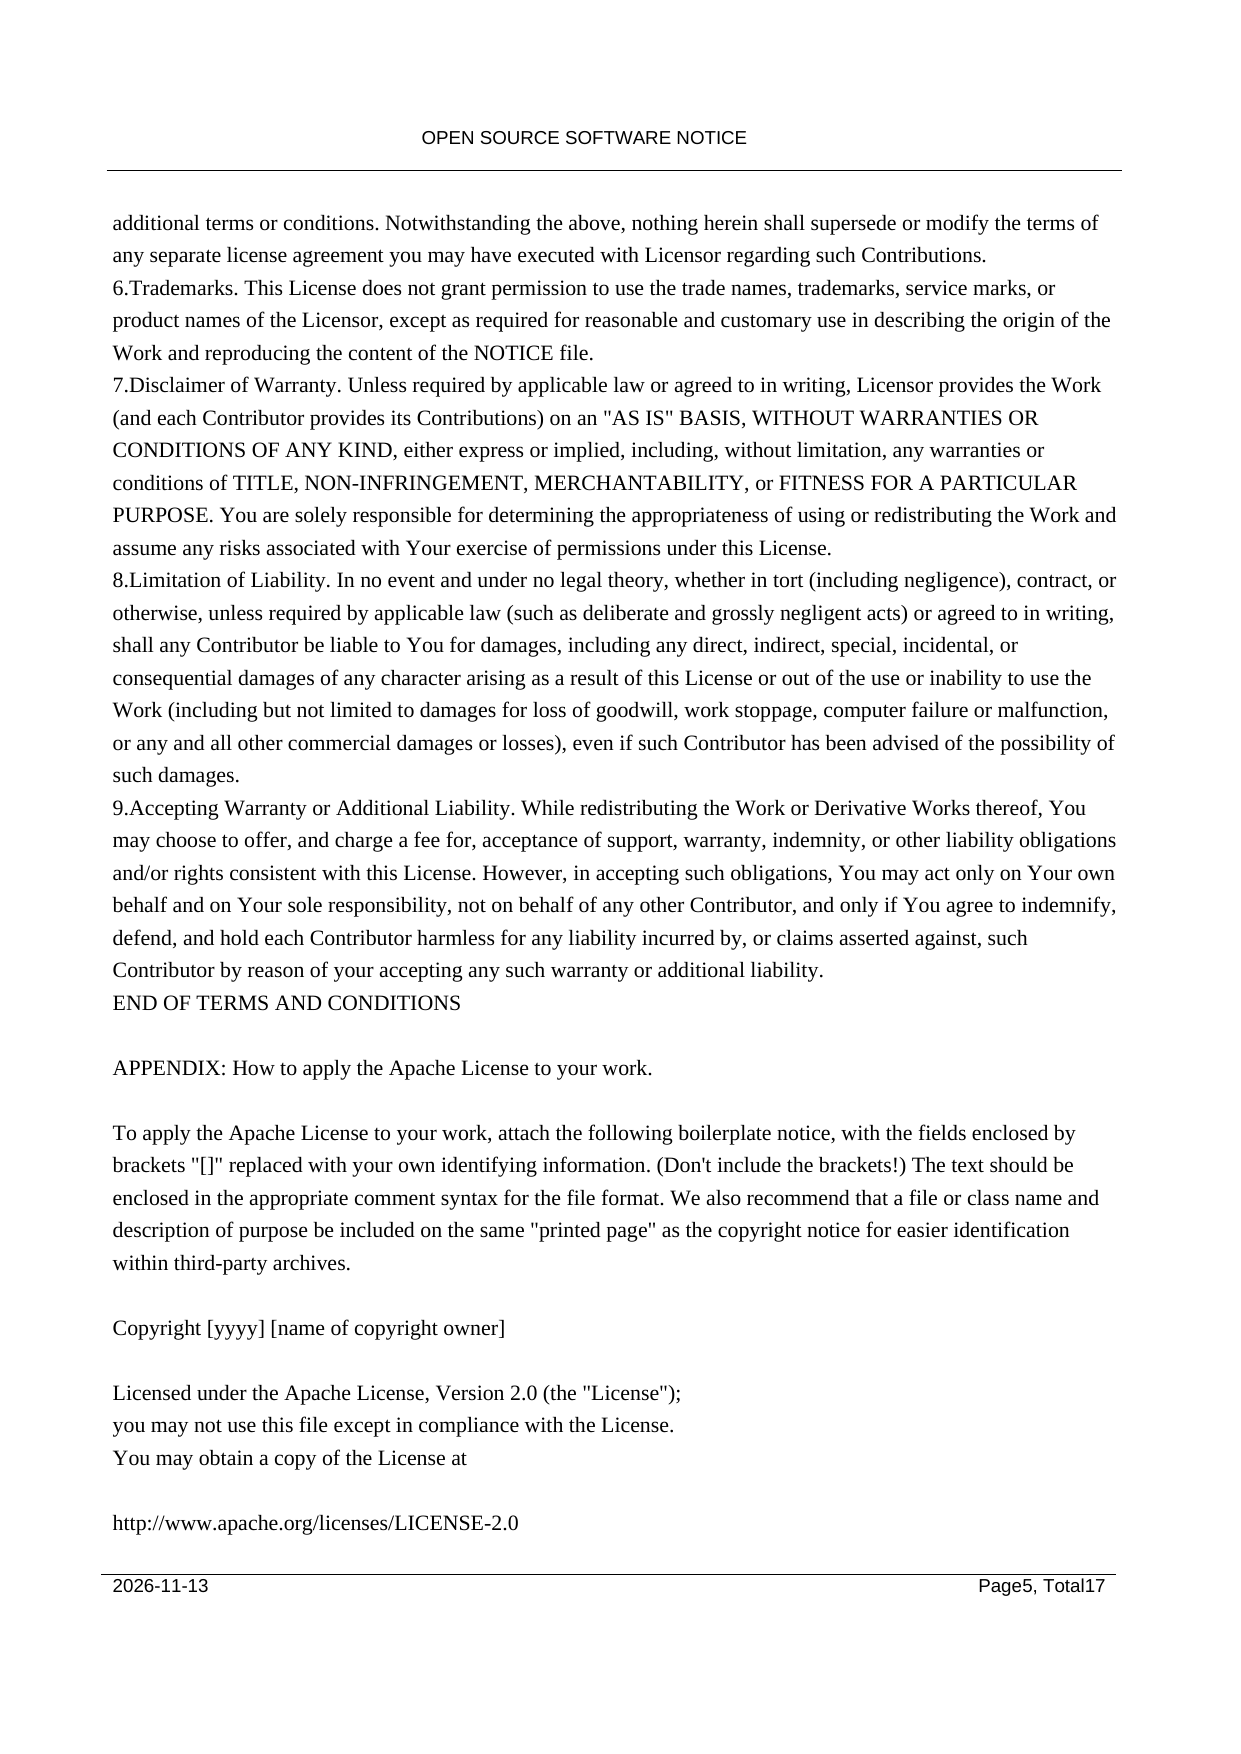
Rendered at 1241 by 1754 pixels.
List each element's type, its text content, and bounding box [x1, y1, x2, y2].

text http://www.apache.org/licenses/LICENSE-2.0 [112, 1506, 1128, 1539]
text 9.Accepting Warranty or Additional Liability. While redistributing the Work or Derivative Works thereof, You may choose to offer, and charge a fee for, acceptance of support, warranty, indemnity, or other liability obligations and/or rights consistent with this License. However, in accepting such obligations, You may act only on Your own behalf and on Your sole responsibility, not on behalf of any other Contributor, and only if You agree to indemnify, defend, and hold each Contributor harmless for any liability incurred by, or claims asserted against, such Contributor by reason of your accepting any such warranty or additional liability. [112, 791, 1128, 986]
text Copyright [yyyy] [name of copyright owner] [112, 1311, 1128, 1344]
text END OF TERMS AND CONDITIONS [112, 986, 1128, 1019]
text To apply the Apache License to your work, attach the following boilerplate notice, with the fields enclosed by brackets "[]" replaced with your own identifying information. (Don't include the brackets!) The text should be enclosed in the appropriate comment syntax for the file format. We also recommend that a file or class name and description of purpose be included on the same "printed page" as the copyright notice for easier identification within third-party archives. [112, 1116, 1128, 1279]
text You may obtain a copy of the License at [112, 1441, 1128, 1474]
text 6.Trademarks. This License does not grant permission to use the trade names, trademarks, service marks, or product names of the Licensor, except as required for reasonable and customary use in describing the origin of the Work and reproducing the content of the NOTICE file. [112, 271, 1128, 369]
text Licensed under the Apache License, Version 2.0 (the "License"); [112, 1376, 1128, 1409]
text you may not use this file except in compliance with the License. [112, 1409, 1128, 1441]
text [112, 206, 1128, 271]
text 7.Disclaimer of Warranty. Unless required by applicable law or agreed to in writing, Licensor provides the Work (and each Contributor provides its Contributions) on an "AS IS" BASIS, WITHOUT WARRANTIES OR CONDITIONS OF ANY KIND, either express or implied, including, without limitation, any warranties or conditions of TITLE, NON-INFRINGEMENT, MERCHANTABILITY, or FITNESS FOR A PARTICULAR PURPOSE. You are solely responsible for determining the appropriateness of using or redistributing the Work and assume any risks associated with Your exercise of permissions under this License. [112, 369, 1128, 564]
text 8.Limitation of Liability. In no event and under no legal theory, whether in tort (including negligence), contract, or otherwise, unless required by applicable law (such as deliberate and grossly negligent acts) or agreed to in writing, shall any Contributor be liable to You for damages, including any direct, indirect, special, incidental, or consequential damages of any character arising as a result of this License or out of the use or inability to use the Work (including but not limited to damages for loss of goodwill, work stoppage, computer failure or malfunction, or any and all other commercial damages or losses), even if such Contributor has been advised of the possibility of such damages. [112, 564, 1128, 791]
text APPENDIX: How to apply the Apache License to your work. [112, 1051, 1128, 1084]
